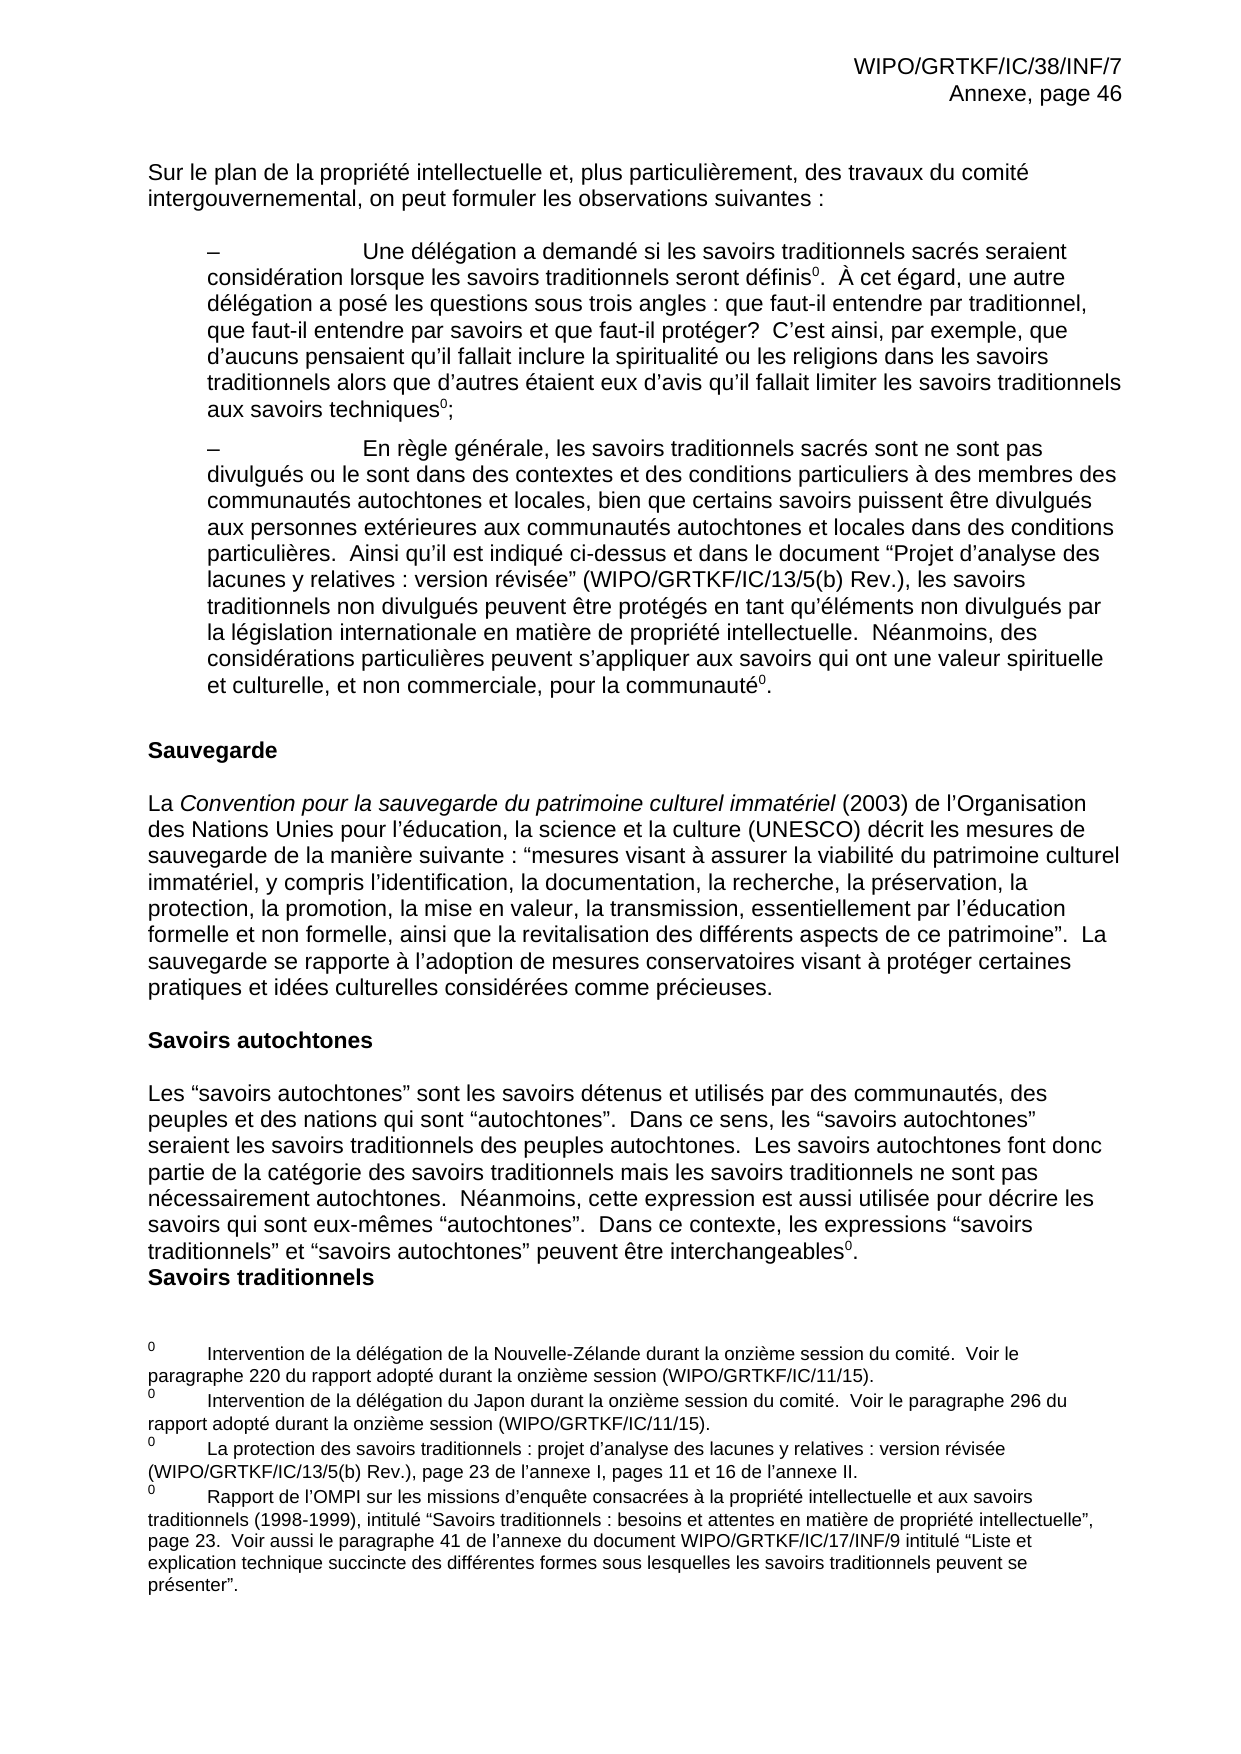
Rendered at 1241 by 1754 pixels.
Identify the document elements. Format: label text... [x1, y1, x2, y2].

text Sur le plan de la propriété intellectuelle et, plus particulièrement, des travaux du comité intergouvernemental, on peut formuler les observations suivantes : [148, 158, 1122, 211]
subtitle Savoirs traditionnels [148, 1264, 1122, 1290]
list Une délégation a demandé si les savoirs traditionnels sacrés seraient considération lorsque les savoirs traditionnels seront définis. À cet égard, une autre délégation a posé les questions sous trois angles : que faut-il entendre par traditionnel, que faut-il entendre par savoirs et que faut-il protéger? C’est ainsi, par exemple, que d’aucuns pensaient qu’il fallait inclure la spiritualité ou les religions dans les savoirs traditionnels alors que d’autres étaient eux d’avis qu’il fallait limiter les savoirs traditionnels aux savoirs techniques; [207, 238, 1122, 422]
list En règle générale, les savoirs traditionnels sacrés sont ne sont pas divulgués ou le sont dans des contextes et des conditions particuliers à des membres des communautés autochtones et locales, bien que certains savoirs puissent être divulgués aux personnes extérieures aux communautés autochtones et locales dans des conditions particulières. Ainsi qu’il est indiqué ci-dessus et dans le document “Projet d’analyse des lacunes y relatives : version révisée” (WIPO/GRTKF/IC/13/5(b) Rev.), les savoirs traditionnels non divulgués peuvent être protégés en tant qu’éléments non divulgués par la législation internationale en matière de propriété intellectuelle. Néanmoins, des considérations particulières peuvent s’appliquer aux savoirs qui ont une valeur spirituelle et culturelle, et non commerciale, pour la communauté. [207, 434, 1122, 698]
subtitle Savoirs autochtones [148, 1027, 1122, 1053]
text Les “savoirs autochtones” sont les savoirs détenus et utilisés par des communautés, des peuples et des nations qui sont “autochtones”. Dans ce sens, les “savoirs autochtones” seraient les savoirs traditionnels des peuples autochtones. Les savoirs autochtones font donc partie de la catégorie des savoirs traditionnels mais les savoirs traditionnels ne sont pas nécessairement autochtones. Néanmoins, cette expression est aussi utilisée pour décrire les savoirs qui sont eux-mêmes “autochtones”. Dans ce contexte, les expressions “savoirs traditionnels” et “savoirs autochtones” peuvent être interchangeables. [148, 1079, 1122, 1264]
text La Convention pour la sauvegarde du patrimoine culturel immatériel (2003) de l’Organisation des Nations Unies pour l’éducation, la science et la culture (UNESCO) décrit les mesures de sauvegarde de la manière suivante : “mesures visant à assurer la viabilité du patrimoine culturel immatériel, y compris l’identification, la documentation, la recherche, la préservation, la protection, la promotion, la mise en valeur, la transmission, essentiellement par l’éducation formelle et non formelle, ainsi que la revitalisation des différents aspects de ce patrimoine”. La sauvegarde se rapporte à l’adoption de mesures conservatoires visant à protéger certaines pratiques et idées culturelles considérées comme précieuses. [148, 790, 1122, 1001]
subtitle Sauvegarde [148, 737, 1122, 763]
